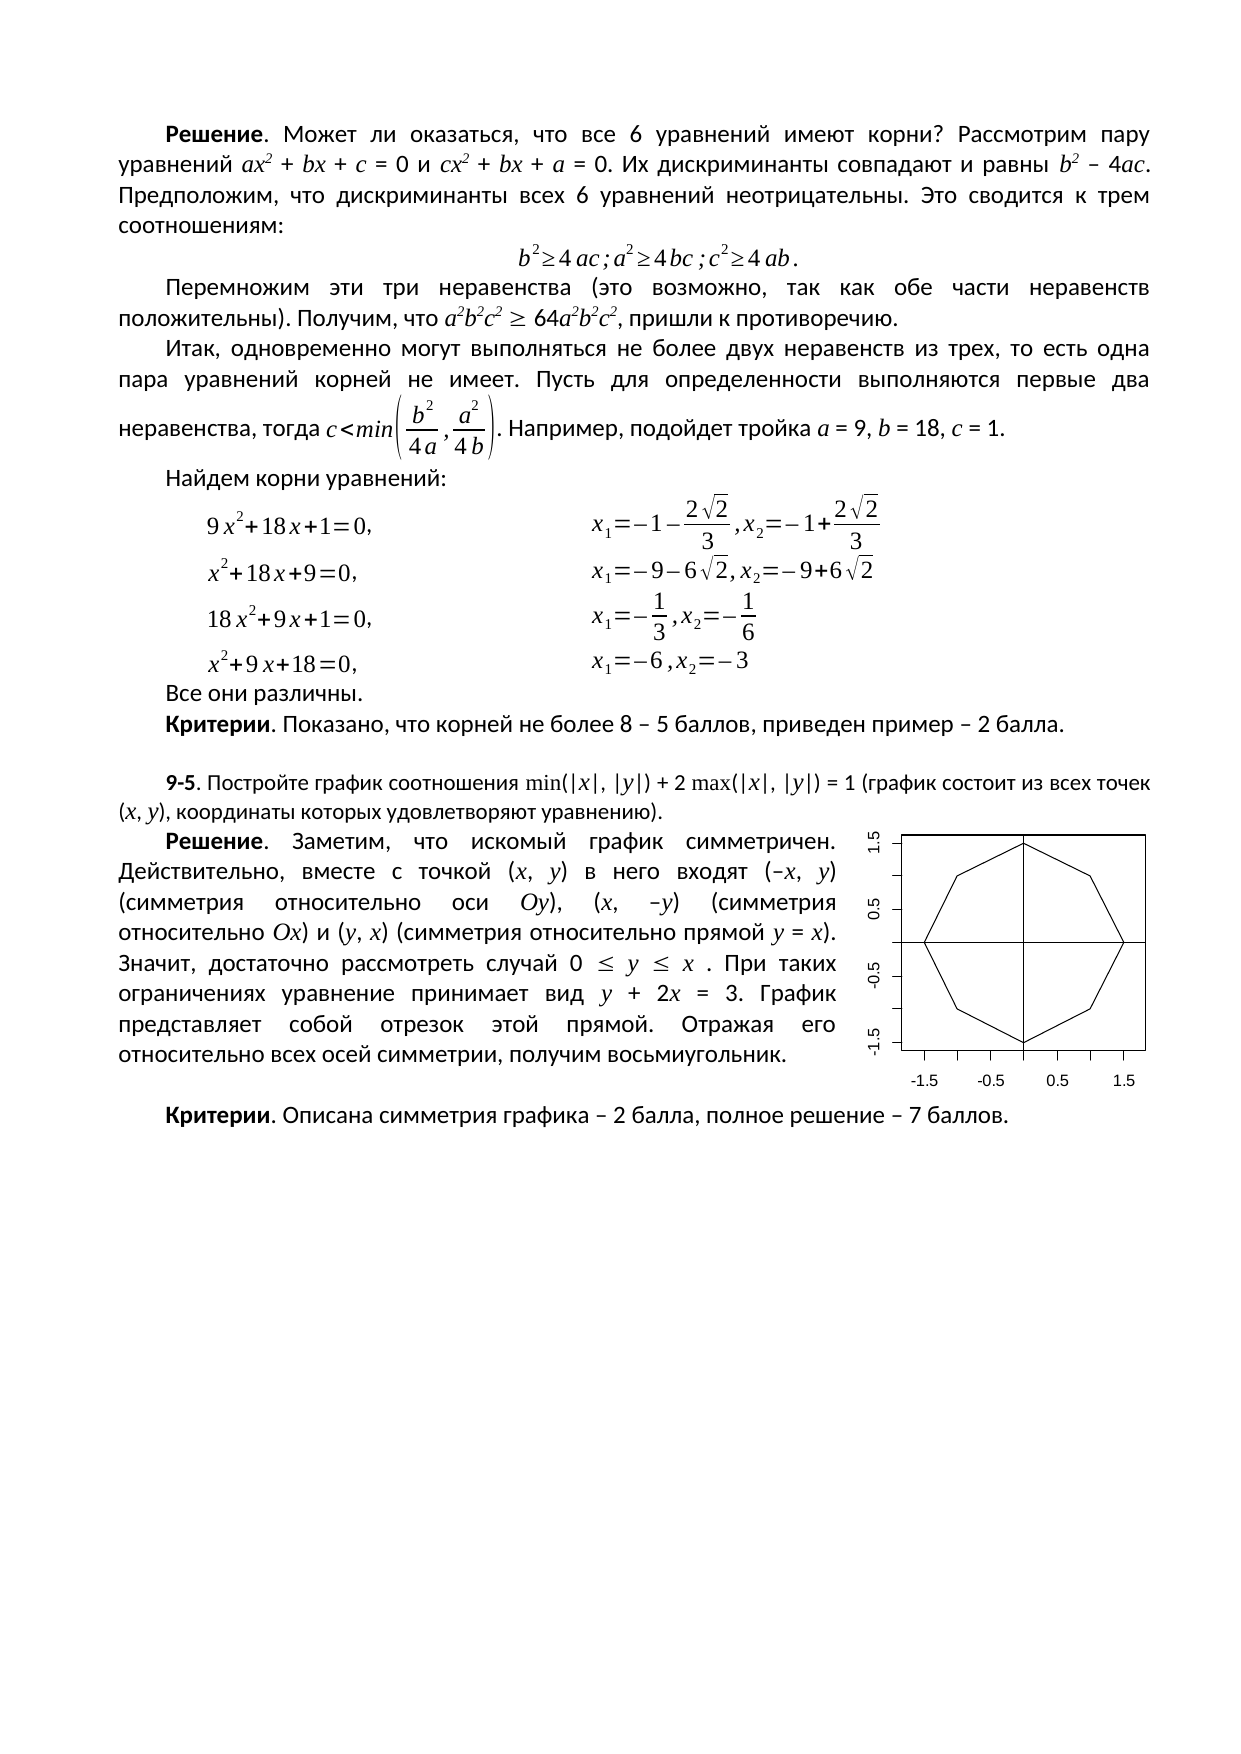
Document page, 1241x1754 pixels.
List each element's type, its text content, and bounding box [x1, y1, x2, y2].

text , [118, 587, 1152, 646]
text Решение. Заметим, что искомый график симметричен. Действительно, вместе с точкой (x, y) в него входят (–x, y) (симметрия относительно оси Oy), (x, –y) (симметрия относительно Ox) и (y, x) (симметрия относительно прямой y = x). Значит, достаточно рассмотреть случай 0 y x . При таких ограничениях уравнение принимает вид y + 2x = 3. График представляет собой отрезок этой прямой. Отражая его относительно всех осей симметрии, получим восьмиугольник. [118, 825, 1152, 1069]
text 9-5. Постройте график соотношения min(|x|, |y|) + 2 max(|x|, |y|) = 1 (график состоит из всех точек (x, y), координаты которых удовлетворяют уравнению). [118, 767, 1152, 825]
text Перемножим эти три неравенства (это возможно, так как обе части неравенств положительны). Получим, что a2b2c2 64a2b2c2, пришли к противоречию. [118, 271, 1152, 332]
text Решение. Может ли оказаться, что все 6 уравнений имеют корни? Рассмотрим пару уравнений ax2 + bx + c = 0 и cx2 + bx + a = 0. Их дискриминанты совпадают и равны b2 – 4ac. Предположим, что дискриминанты всех 6 уравнений неотрицательны. Это сводится к трем соотношениям: [118, 118, 1152, 240]
text , [118, 646, 1152, 678]
text Критерии. Описана симметрия графика – 2 балла, полное решение – 7 баллов. [118, 1099, 1152, 1130]
text Итак, одновременно могут выполняться не более двух неравенств из трех, то есть одна пара уравнений корней не имеет. Пусть для определенности выполняются первые два неравенства, тогда . Например, подойдет тройка a = 9, b = 18, c = 1. [118, 332, 1152, 462]
text Найдем корни уравнений: [118, 462, 1152, 493]
text Все они различны. [118, 678, 1152, 708]
text Критерии. Показано, что корней не более 8 – 5 баллов, приведен пример – 2 балла. [118, 708, 1152, 739]
text , [118, 493, 1152, 554]
text , [118, 554, 1152, 587]
